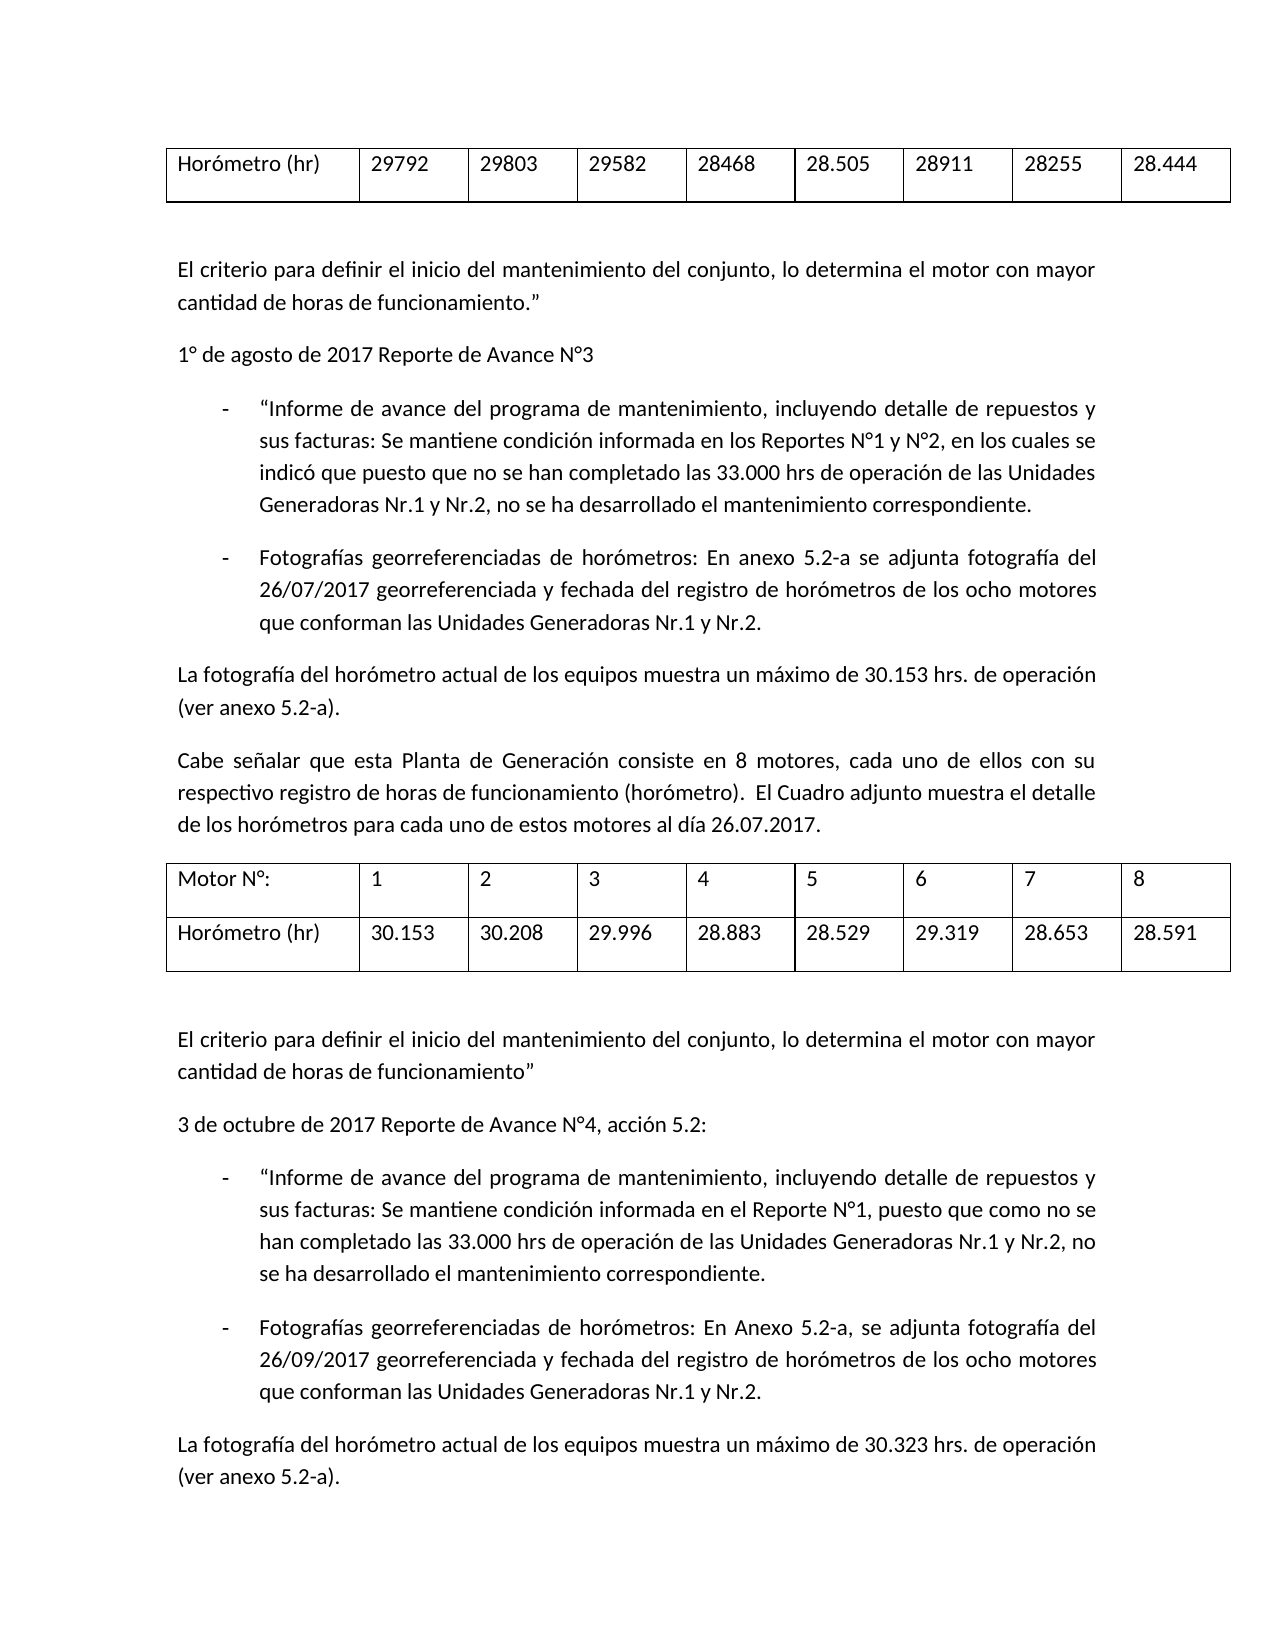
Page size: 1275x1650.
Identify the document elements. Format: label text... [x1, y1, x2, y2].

table_cell 28.505 [796, 149, 903, 201]
table_header 5 [796, 864, 903, 917]
table_cell 29582 [578, 149, 686, 201]
table_cell 29792 [360, 149, 468, 201]
table_header 8 [1122, 864, 1230, 917]
table_header 3 [578, 864, 686, 917]
table_header 6 [904, 864, 1012, 917]
table_cell 30.153 [360, 918, 468, 971]
table_cell 28911 [904, 149, 1012, 201]
text El criterio para definir el inicio del mantenimiento del conjunto, lo determina el motor con mayor cantidad de horas de funcionamiento.” [177, 255, 1098, 316]
text 1° de agosto de 2017 Reporte de Avance N°3 [177, 341, 1098, 369]
table_cell 28468 [687, 149, 794, 201]
table_cell 29.996 [578, 918, 686, 971]
list “Informe de avance del programa de mantenimiento, incluyendo detalle de repuestos y sus facturas: Se mantiene condición informada en los Reportes N°1 y N°2, en los cuales se indicó que puesto que no se han completado las 33.000 hrs de operación de las Unidades Generadoras Nr.1 y Nr.2, no se ha desarrollado el mantenimiento correspondiente. [222, 394, 1098, 518]
list Fotografías georreferenciadas de horómetros: En Anexo 5.2-a, se adjunta fotografía del 26/09/2017 georreferenciada y fechada del registro de horómetros de los ocho motores que conforman las Unidades Generadoras Nr.1 y Nr.2. [222, 1313, 1098, 1405]
table_header Motor N°: [167, 864, 359, 917]
table_header 7 [1013, 864, 1121, 917]
table_cell Horómetro (hr) [167, 149, 359, 201]
text Cabe señalar que esta Planta de Generación consiste en 8 motores, cada uno de ellos con su respectivo registro de horas de funcionamiento (horómetro). El Cuadro adjunto muestra el detalle de los horómetros para cada uno de estos motores al día 26.07.2017. [177, 746, 1098, 838]
table_cell 29803 [469, 149, 577, 201]
table_cell 28.883 [687, 918, 794, 971]
table_header 2 [469, 864, 577, 917]
list Fotografías georreferenciadas de horómetros: En anexo 5.2-a se adjunta fotografía del 26/07/2017 georreferenciada y fechada del registro de horómetros de los ocho motores que conforman las Unidades Generadoras Nr.1 y Nr.2. [222, 543, 1098, 636]
text 3 de octubre de 2017 Reporte de Avance N°4, acción 5.2: [177, 1110, 1098, 1138]
text La fotografía del horómetro actual de los equipos muestra un máximo de 30.153 hrs. de operación (ver anexo 5.2-a). [177, 661, 1098, 721]
text El criterio para definir el inicio del mantenimiento del conjunto, lo determina el motor con mayor cantidad de horas de funcionamiento” [177, 1025, 1098, 1085]
table_cell 28.529 [796, 918, 903, 971]
table_cell Horómetro (hr) [167, 918, 359, 971]
list “Informe de avance del programa de mantenimiento, incluyendo detalle de repuestos y sus facturas: Se mantiene condición informada en el Reporte N°1, puesto que como no se han completado las 33.000 hrs de operación de las Unidades Generadoras Nr.1 y Nr.2, no se ha desarrollado el mantenimiento correspondiente. [222, 1163, 1098, 1288]
table_cell 30.208 [469, 918, 577, 971]
table_header 1 [360, 864, 468, 917]
table_cell 28.591 [1122, 918, 1230, 971]
table_header 4 [687, 864, 794, 917]
table_cell 28255 [1013, 149, 1121, 201]
table_cell 29.319 [904, 918, 1012, 971]
text La fotografía del horómetro actual de los equipos muestra un máximo de 30.323 hrs. de operación (ver anexo 5.2-a). [177, 1430, 1098, 1490]
table_cell 28.653 [1013, 918, 1121, 971]
table_cell 28.444 [1122, 149, 1230, 201]
